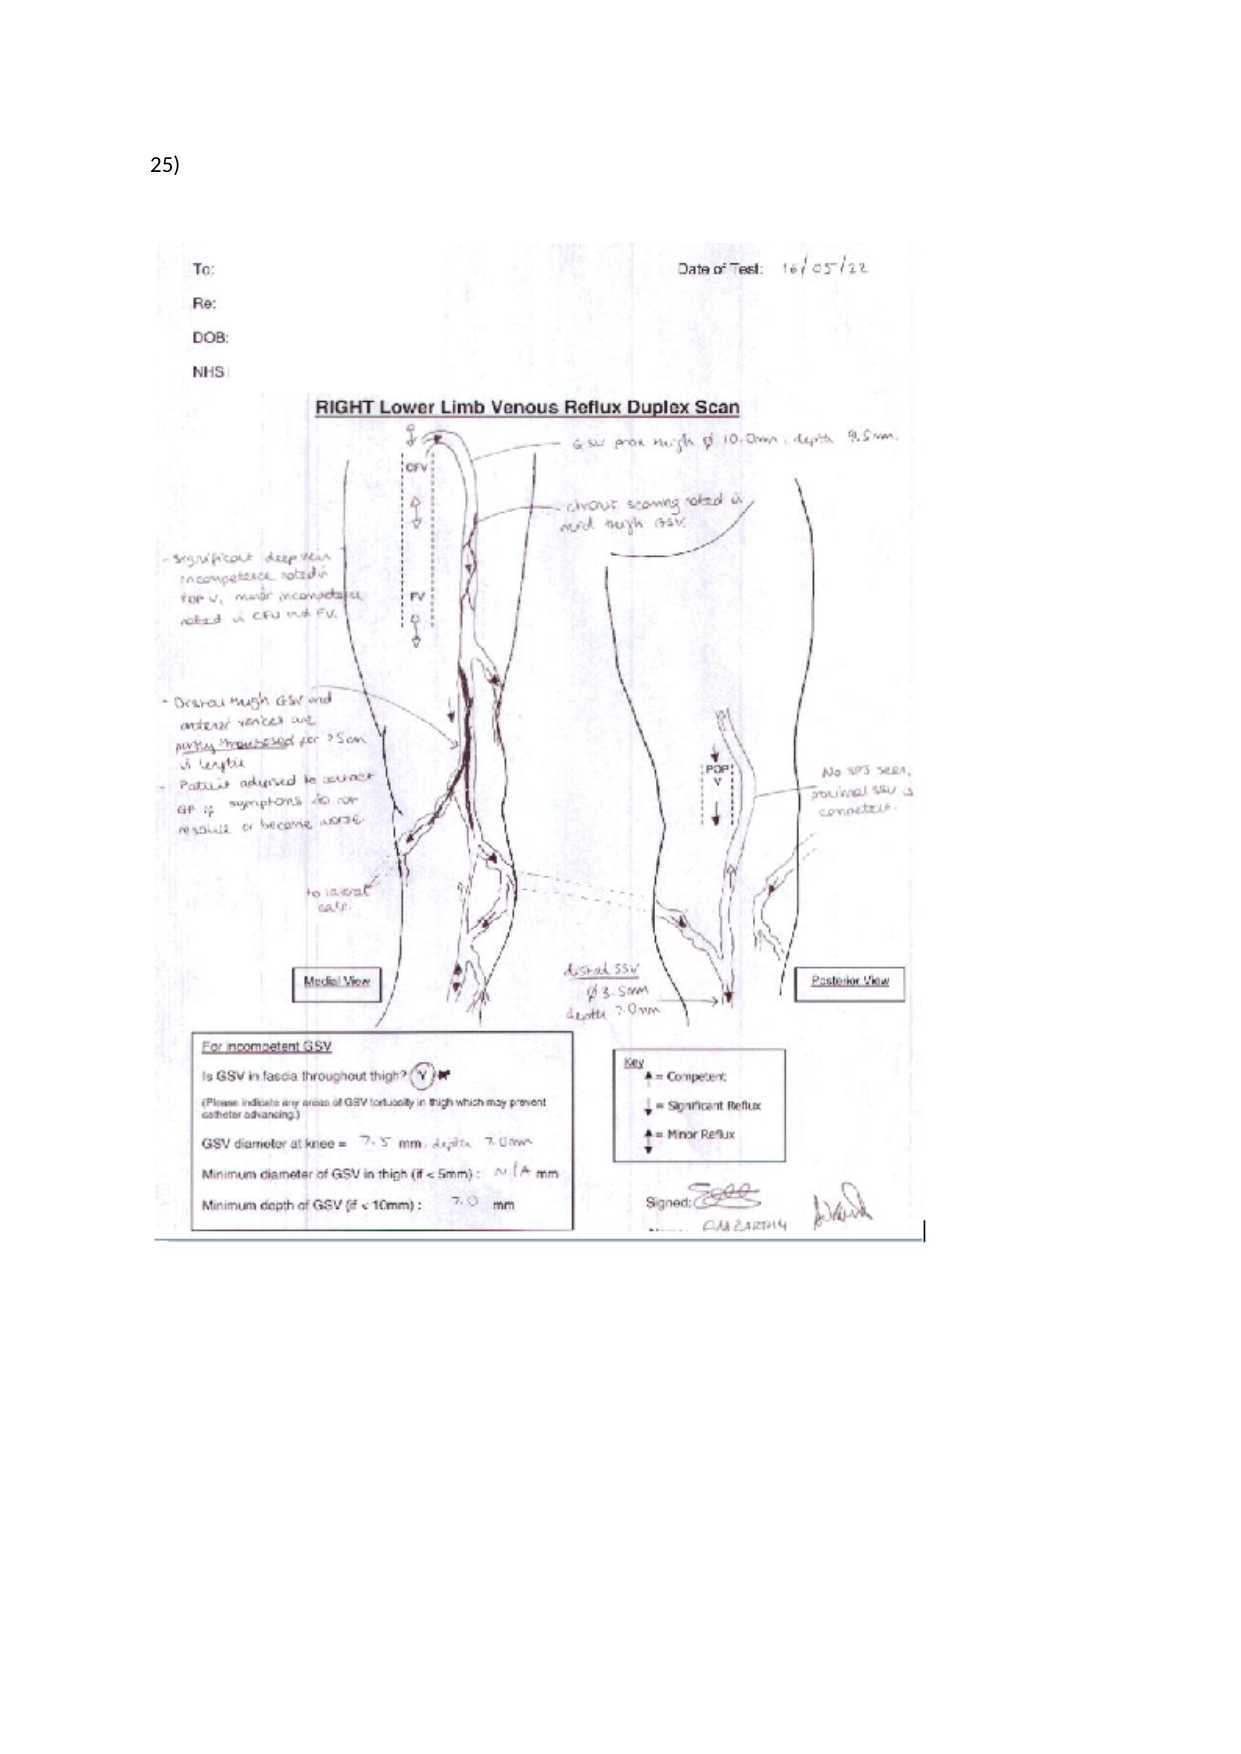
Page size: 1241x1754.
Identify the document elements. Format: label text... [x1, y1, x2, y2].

text 25) [150, 150, 1090, 178]
picture [150, 243, 938, 1258]
